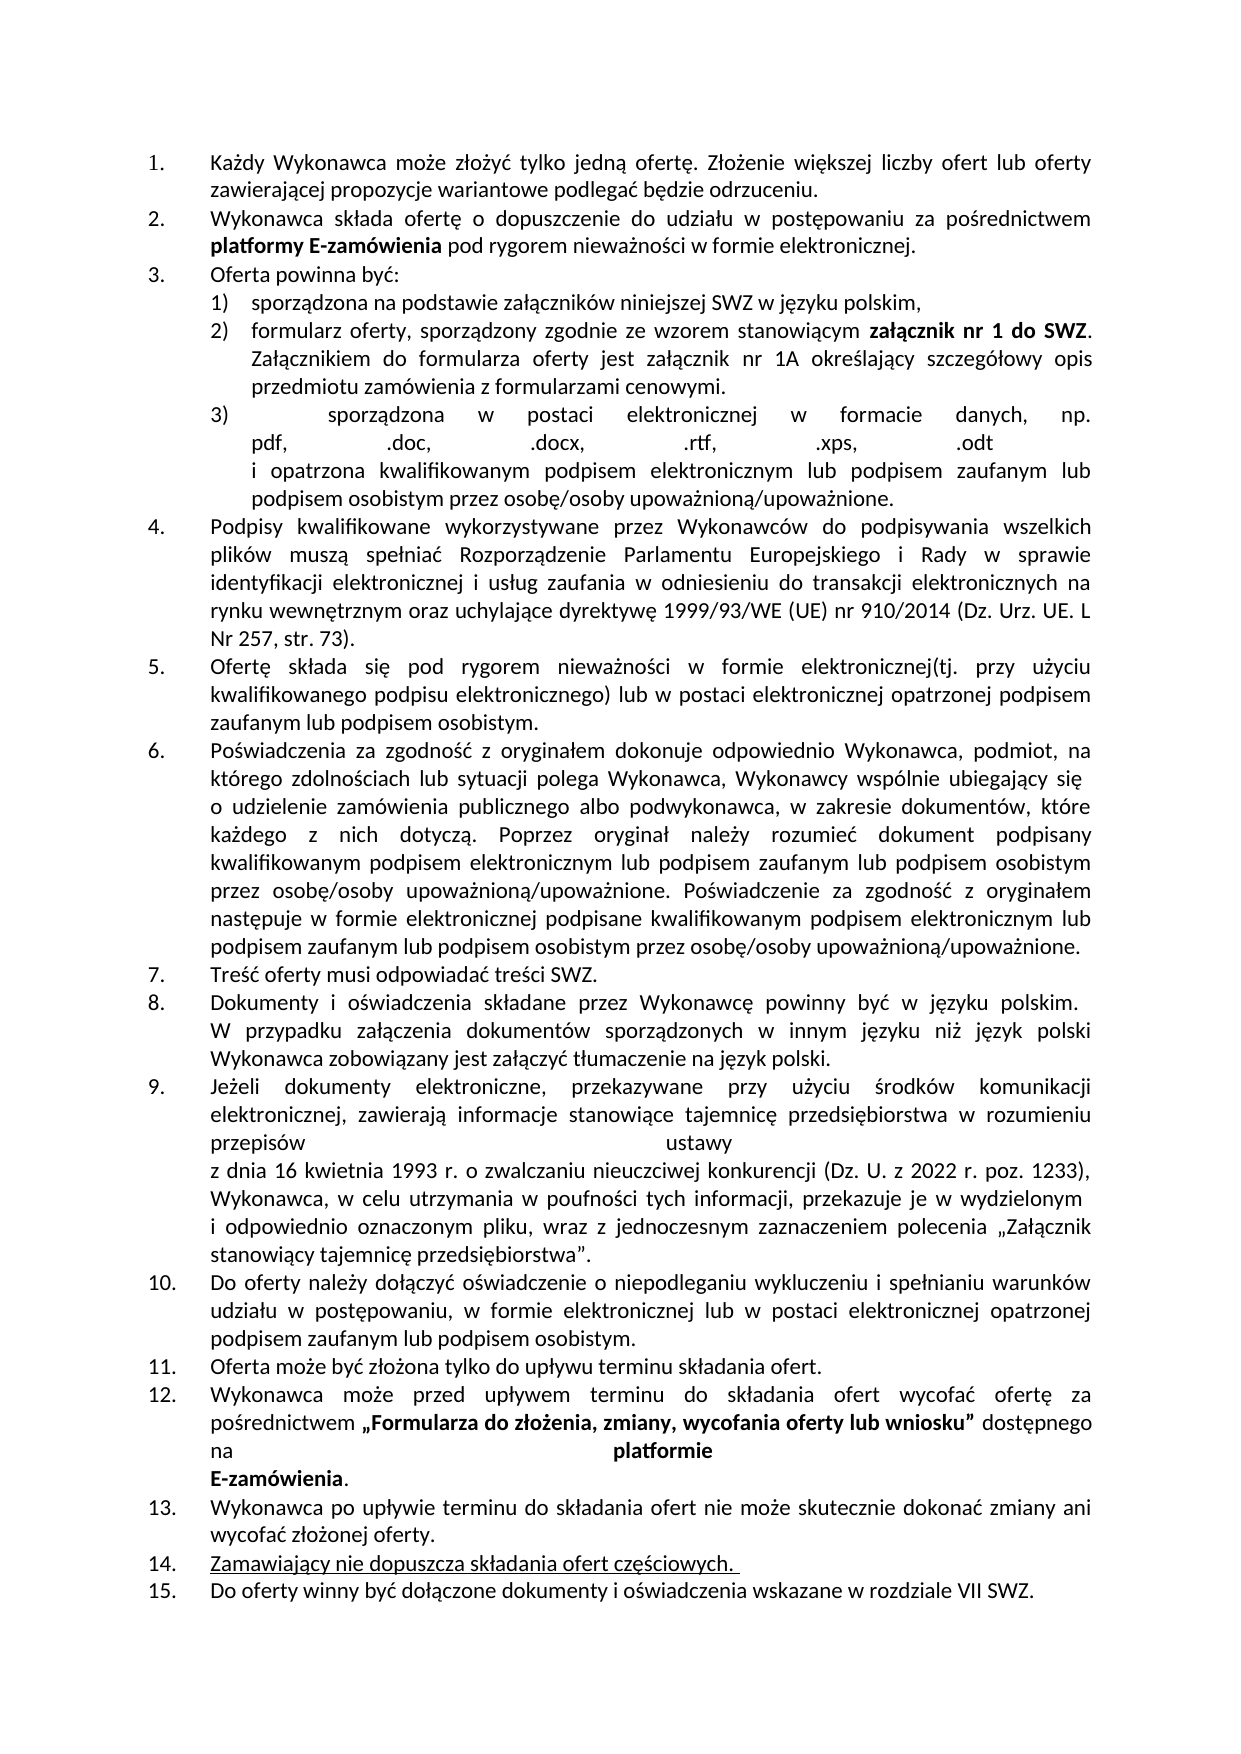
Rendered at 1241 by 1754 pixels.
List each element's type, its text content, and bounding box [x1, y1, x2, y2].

list Wykonawca składa ofertę o dopuszczenie do udziału w postępowaniu za pośrednictwem platformy E-zamówienia pod rygorem nieważności w formie elektronicznej. [148, 204, 1093, 260]
list Oferta powinna być: [148, 260, 1093, 288]
list Podpisy kwalifikowane wykorzystywane przez Wykonawców do podpisywania wszelkich plików muszą spełniać Rozporządzenie Parlamentu Europejskiego i Rady w sprawie identyfikacji elektronicznej i usług zaufania w odniesieniu do transakcji elektronicznych na rynku wewnętrznym oraz uchylające dyrektywę 1999/93/WE (UE) nr 910/2014 (Dz. Urz. UE. L Nr 257, str. 73). [148, 512, 1093, 652]
list Dokumenty i oświadczenia składane przez Wykonawcę powinny być w języku polskim. W przypadku załączenia dokumentów sporządzonych w innym języku niż język polski Wykonawca zobowiązany jest załączyć tłumaczenie na język polski. [148, 988, 1093, 1072]
list Do oferty winny być dołączone dokumenty i oświadczenia wskazane w rozdziale VII SWZ. [148, 1577, 1093, 1605]
list Do oferty należy dołączyć oświadczenie o niepodleganiu wykluczeniu i spełnianiu warunków udziału w postępowaniu, w formie elektronicznej lub w postaci elektronicznej opatrzonej podpisem zaufanym lub podpisem osobistym. [148, 1268, 1093, 1352]
list Każdy Wykonawca może złożyć tylko jedną ofertę. Złożenie większej liczby ofert lub oferty zawierającej propozycje wariantowe podlegać będzie odrzuceniu. [148, 148, 1093, 204]
list Jeżeli dokumenty elektroniczne, przekazywane przy użyciu środków komunikacji elektronicznej, zawierają informacje stanowiące tajemnicę przedsiębiorstwa w rozumieniu przepisów ustawy z dnia 16 kwietnia 1993 r. o zwalczaniu nieuczciwej konkurencji (Dz. U. z 2022 r. poz. 1233), Wykonawca, w celu utrzymania w poufności tych informacji, przekazuje je w wydzielonym i odpowiednio oznaczonym pliku, wraz z jednoczesnym zaznaczeniem polecenia „Załącznik stanowiący tajemnicę przedsiębiorstwa”. [148, 1072, 1093, 1268]
list Poświadczenia za zgodność z oryginałem dokonuje odpowiednio Wykonawca, podmiot, na którego zdolnościach lub sytuacji polega Wykonawca, Wykonawcy wspólnie ubiegający się o udzielenie zamówienia publicznego albo podwykonawca, w zakresie dokumentów, które każdego z nich dotyczą. Poprzez oryginał należy rozumieć dokument podpisany kwalifikowanym podpisem elektronicznym lub podpisem zaufanym lub podpisem osobistym przez osobę/osoby upoważnioną/upoważnione. Poświadczenie za zgodność z oryginałem następuje w formie elektronicznej podpisane kwalifikowanym podpisem elektronicznym lub podpisem zaufanym lub podpisem osobistym przez osobę/osoby upoważnioną/upoważnione. [148, 736, 1093, 960]
text 2) formularz oferty, sporządzony zgodnie ze wzorem stanowiącym załącznik nr 1 do SWZ. Załącznikiem do formularza oferty jest załącznik nr 1A określający szczegółowy opis przedmiotu zamówienia z formularzami cenowymi. [210, 316, 1093, 400]
list Oferta może być złożona tylko do upływu terminu składania ofert. [148, 1352, 1093, 1381]
list Ofertę składa się pod rygorem nieważności w formie elektronicznej(tj. przy użyciu kwalifikowanego podpisu elektronicznego) lub w postaci elektronicznej opatrzonej podpisem zaufanym lub podpisem osobistym. [148, 652, 1093, 736]
list Wykonawca może przed upływem terminu do składania ofert wycofać ofertę za pośrednictwem „Formularza do złożenia, zmiany, wycofania oferty lub wniosku” dostępnego na platformie E-zamówienia. [148, 1381, 1093, 1493]
text 1) sporządzona na podstawie załączników niniejszej SWZ w języku polskim, [210, 288, 1093, 316]
list Zamawiający nie dopuszcza składania ofert częściowych. [148, 1549, 1093, 1577]
text 3) sporządzona w postaci elektronicznej w formacie danych, np. pdf, .doc, .docx, .rtf, .xps, .odt i opatrzona kwalifikowanym podpisem elektronicznym lub podpisem zaufanym lub podpisem osobistym przez osobę/osoby upoważnioną/upoważnione. [210, 400, 1093, 512]
list Treść oferty musi odpowiadać treści SWZ. [148, 960, 1093, 988]
list Wykonawca po upływie terminu do składania ofert nie może skutecznie dokonać zmiany ani wycofać złożonej oferty. [148, 1493, 1093, 1549]
